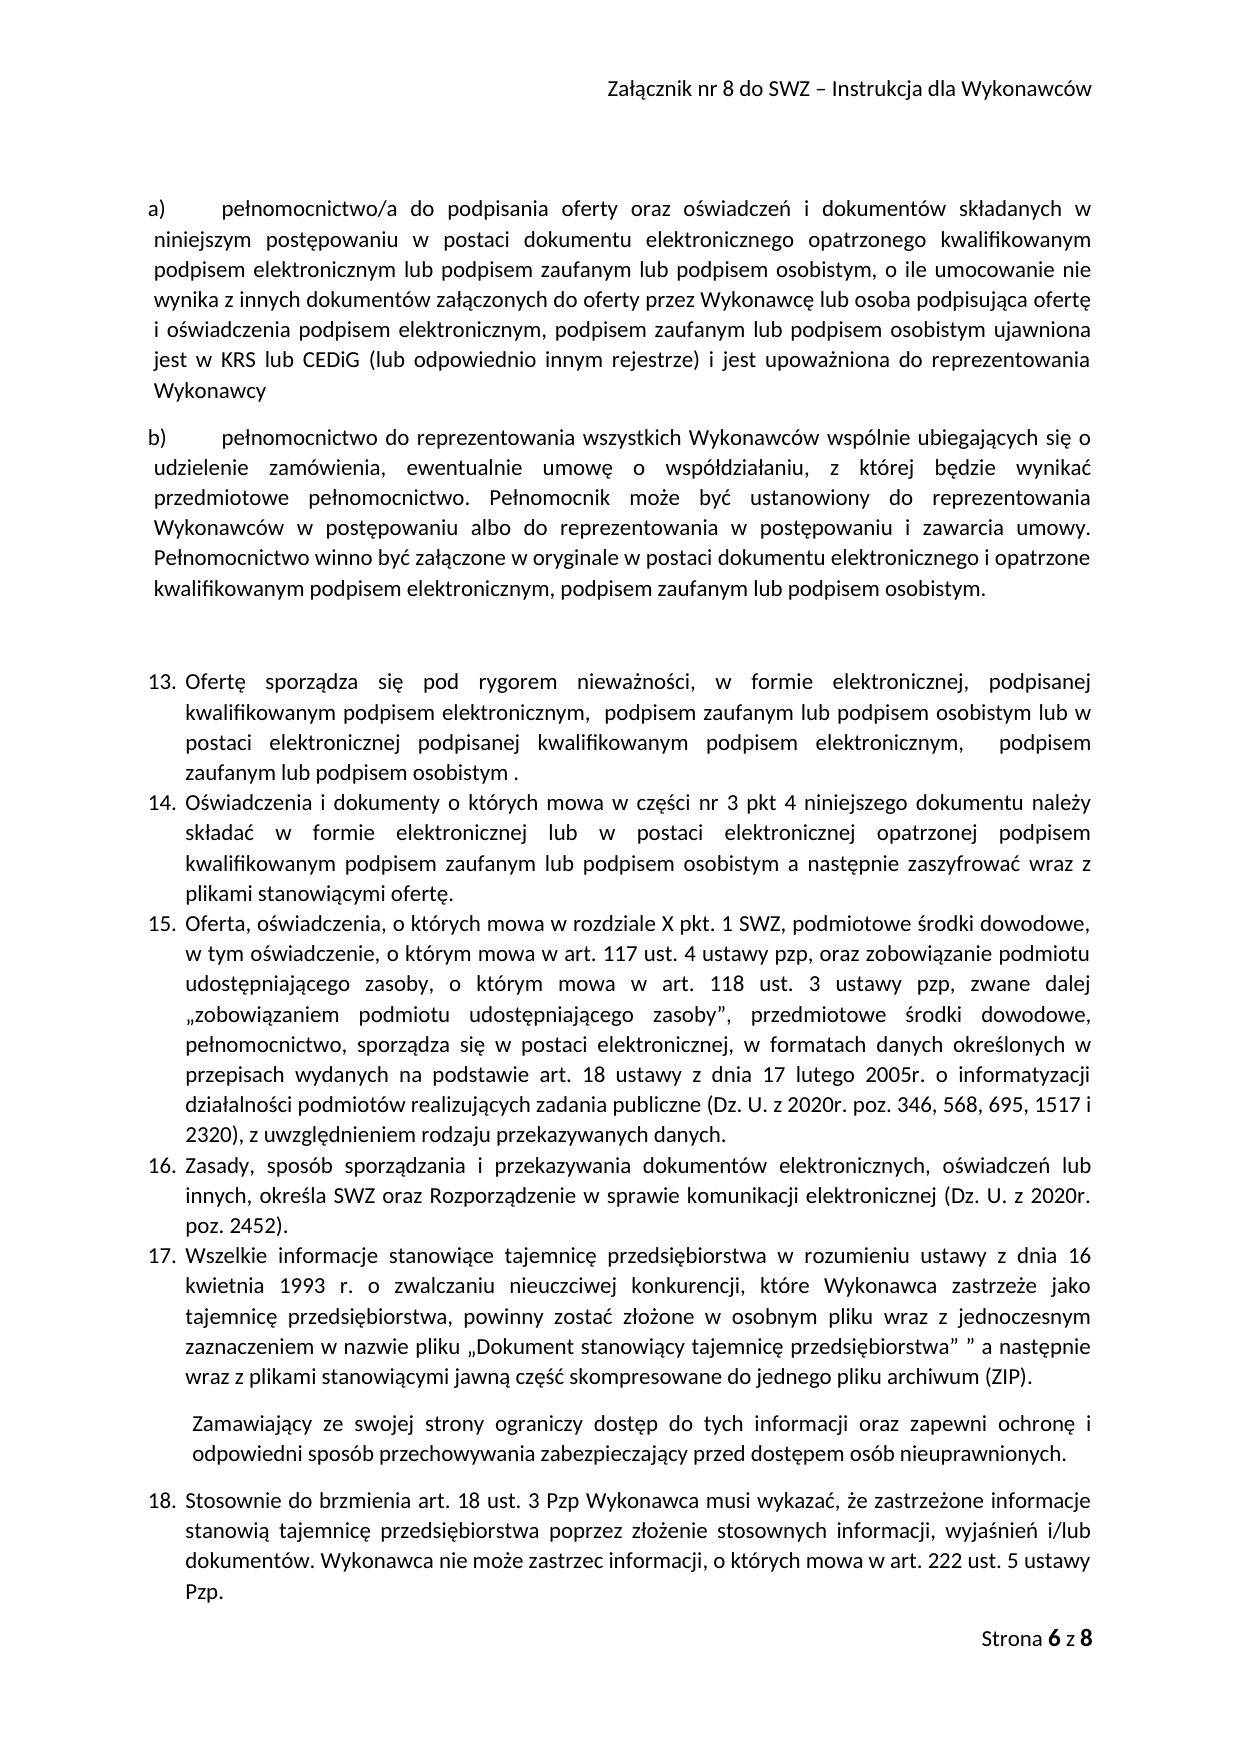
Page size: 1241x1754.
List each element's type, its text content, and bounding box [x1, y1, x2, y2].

list Oferta, oświadczenia, o których mowa w rozdziale X pkt. 1 SWZ, podmiotowe środki dowodowe, w tym oświadczenie, o którym mowa w art. 117 ust. 4 ustawy pzp, oraz zobowiązanie podmiotu udostępniającego zasoby, o którym mowa w art. 118 ust. 3 ustawy pzp, zwane dalej „zobowiązaniem podmiotu udostępniającego zasoby”, przedmiotowe środki dowodowe, pełnomocnictwo, sporządza się w postaci elektronicznej, w formatach danych określonych w przepisach wydanych na podstawie art. 18 ustawy z dnia 17 lutego 2005r. o informatyzacji działalności podmiotów realizujących zadania publiczne (Dz. U. z 2020r. poz. 346, 568, 695, 1517 i 2320), z uwzględnieniem rodzaju przekazywanych danych. [148, 909, 1093, 1148]
text Zamawiający ze swojej strony ograniczy dostęp do tych informacji oraz zapewni ochronę i odpowiedni sposób przechowywania zabezpieczający przed dostępem osób nieuprawnionych. [192, 1409, 1093, 1467]
list pełnomocnictwo/a do podpisania oferty oraz oświadczeń i dokumentów składanych w niniejszym postępowaniu w postaci dokumentu elektronicznego opatrzonego kwalifikowanym podpisem elektronicznym lub podpisem zaufanym lub podpisem osobistym, o ile umocowanie nie wynika z innych dokumentów załączonych do oferty przez Wykonawcę lub osoba podpisująca ofertę i oświadczenia podpisem elektronicznym, podpisem zaufanym lub podpisem osobistym ujawniona jest w KRS lub CEDiG (lub odpowiednio innym rejestrze) i jest upoważniona do reprezentowania Wykonawcy [148, 194, 1093, 404]
list Oświadczenia i dokumenty o których mowa w części nr 3 pkt 4 niniejszego dokumentu należy składać w formie elektronicznej lub w postaci elektronicznej opatrzonej podpisem kwalifikowanym podpisem zaufanym lub podpisem osobistym a następnie zaszyfrować wraz z plikami stanowiącymi ofertę. [148, 788, 1093, 907]
list pełnomocnictwo do reprezentowania wszystkich Wykonawców wspólnie ubiegających się o udzielenie zamówienia, ewentualnie umowę o współdziałaniu, z której będzie wynikać przedmiotowe pełnomocnictwo. Pełnomocnik może być ustanowiony do reprezentowania Wykonawców w postępowaniu albo do reprezentowania w postępowaniu i zawarcia umowy. Pełnomocnictwo winno być załączone w oryginale w postaci dokumentu elektronicznego i opatrzone kwalifikowanym podpisem elektronicznym, podpisem zaufanym lub podpisem osobistym. [148, 423, 1093, 602]
list Stosownie do brzmienia art. 18 ust. 3 Pzp Wykonawca musi wykazać, że zastrzeżone informacje stanowią tajemnicę przedsiębiorstwa poprzez złożenie stosownych informacji, wyjaśnień i/lub dokumentów. Wykonawca nie może zastrzec informacji, o których mowa w art. 222 ust. 5 ustawy Pzp. [148, 1486, 1093, 1605]
list Wszelkie informacje stanowiące tajemnicę przedsiębiorstwa w rozumieniu ustawy z dnia 16 kwietnia 1993 r. o zwalczaniu nieuczciwej konkurencji, które Wykonawca zastrzeże jako tajemnicę przedsiębiorstwa, powinny zostać złożone w osobnym pliku wraz z jednoczesnym zaznaczeniem w nazwie pliku „Dokument stanowiący tajemnicę przedsiębiorstwa” ” a następnie wraz z plikami stanowiącymi jawną część skompresowane do jednego pliku archiwum (ZIP). [148, 1241, 1093, 1390]
list Ofertę sporządza się pod rygorem nieważności, w formie elektronicznej, podpisanej kwalifikowanym podpisem elektronicznym, podpisem zaufanym lub podpisem osobistym lub w postaci elektronicznej podpisanej kwalifikowanym podpisem elektronicznym, podpisem zaufanym lub podpisem osobistym . [148, 667, 1093, 786]
list Zasady, sposób sporządzania i przekazywania dokumentów elektronicznych, oświadczeń lub innych, określa SWZ oraz Rozporządzenie w sprawie komunikacji elektronicznej (Dz. U. z 2020r. poz. 2452). [148, 1151, 1093, 1239]
